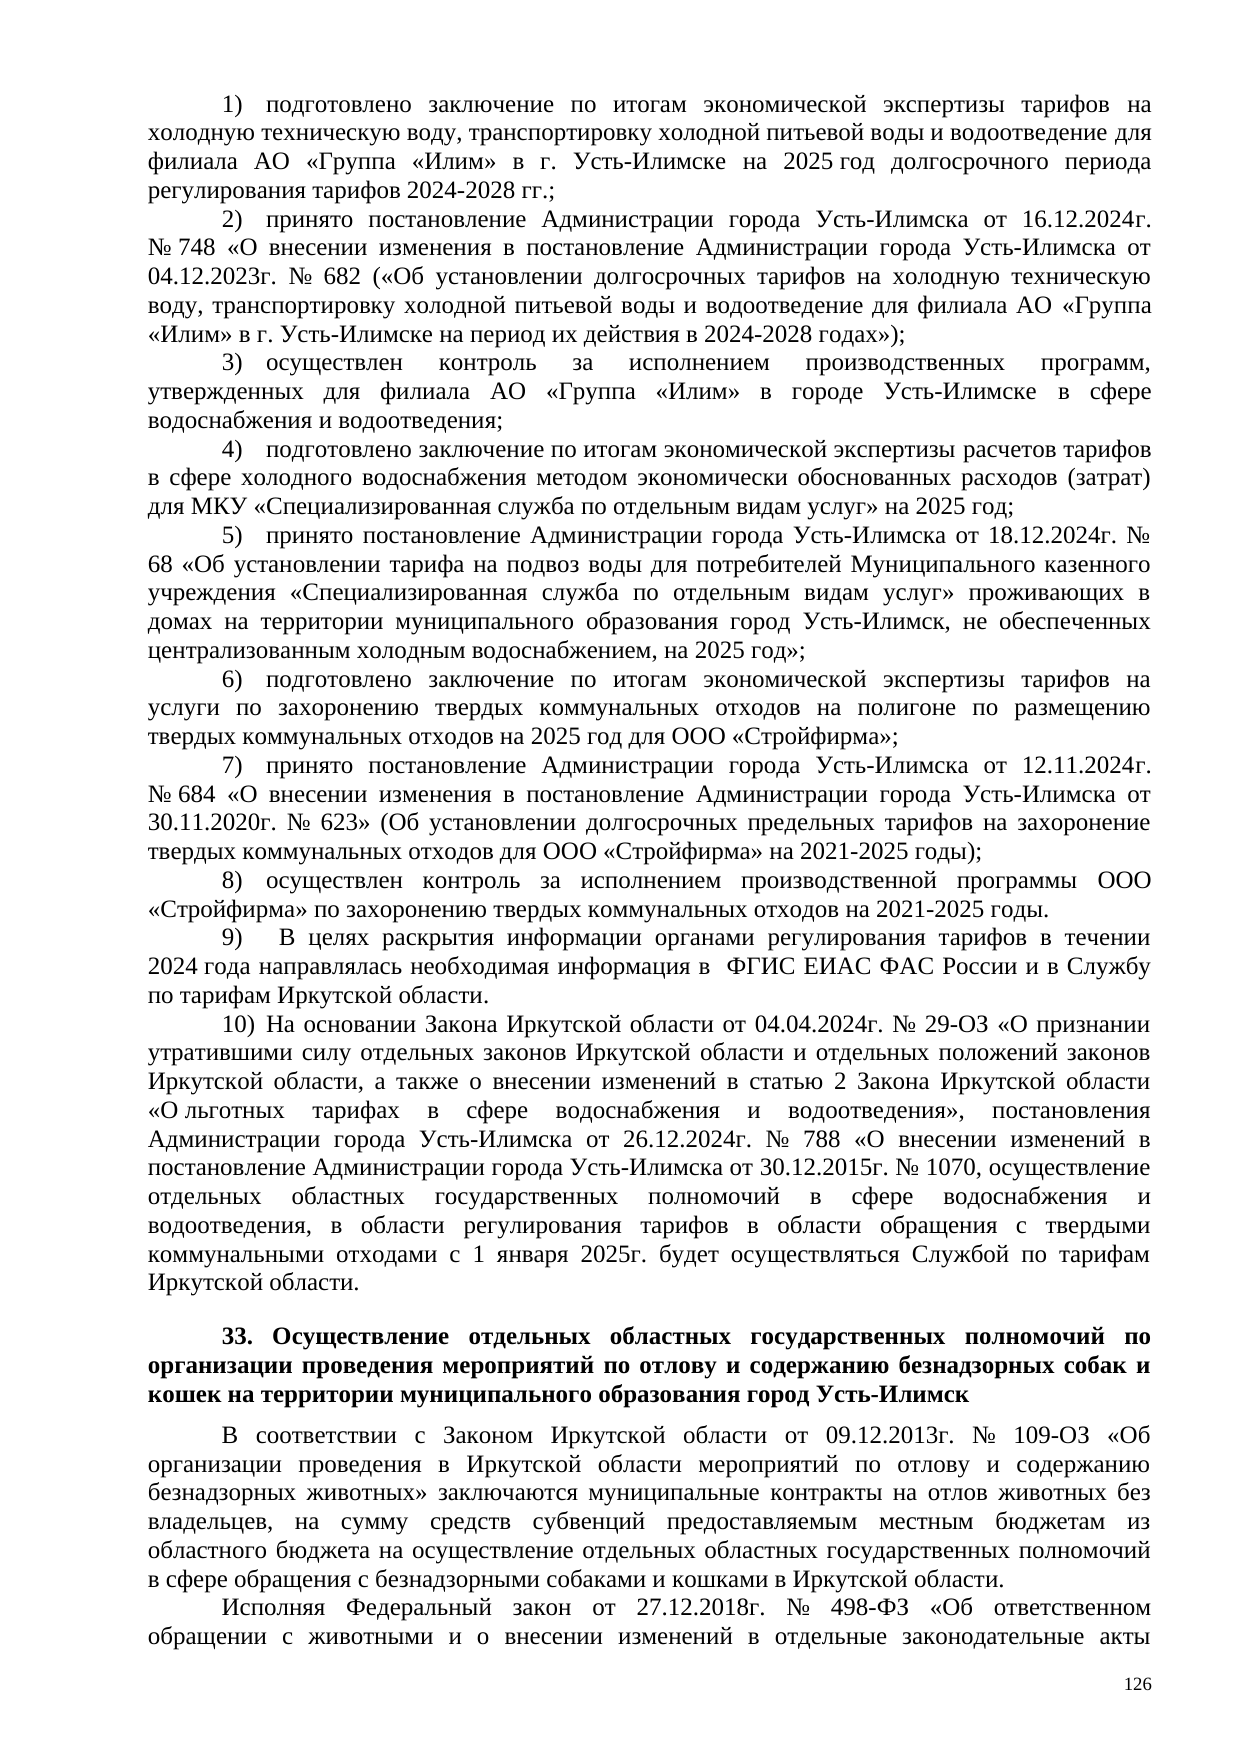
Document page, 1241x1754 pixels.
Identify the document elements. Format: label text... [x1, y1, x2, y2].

list принято постановление Администрации города Усть-Илимска от 16.12.2024г. № 748 «О внесении изменения в постановление Администрации города Усть-Илимска от 04.12.2023г. № 682 («Об установлении долгосрочных тарифов на холодную техническую воду, транспортировку холодной питьевой воды и водоотведение для филиала АО «Группа «Илим» в г. Усть-Илимске на период их действия в 2024-2028 годах»); [148, 204, 1152, 347]
list принято постановление Администрации города Усть-Илимска от 12.11.2024г. № 684 «О внесении изменения в постановление Администрации города Усть-Илимска от 30.11.2020г. № 623» (Об установлении долгосрочных предельных тарифов на захоронение твердых коммунальных отходов для ООО «Стройфирма» на 2021-2025 годы); [148, 750, 1152, 865]
list осуществлен контроль за исполнением производственной программы ООО «Стройфирма» по захоронению твердых коммунальных отходов на 2021-2025 годы. [148, 865, 1152, 922]
list подготовлено заключение по итогам экономической экспертизы расчетов тарифов в сфере холодного водоснабжения методом экономически обоснованных расходов (затрат) для МКУ «Специализированная служба по отдельным видам услуг» на 2025 год; [148, 434, 1152, 520]
list В целях раскрытия информации органами регулирования тарифов в течении 2024 года направлялась необходимая информация в ФГИС ЕИАС ФАС России и в Службу по тарифам Иркутской области. [148, 922, 1152, 1009]
list осуществлен контроль за исполнением производственных программ, утвержденных для филиала АО «Группа «Илим» в городе Усть-Илимске в сфере водоснабжения и водоотведения; [148, 347, 1152, 434]
list подготовлено заключение по итогам экономической экспертизы тарифов на холодную техническую воду, транспортировку холодной питьевой воды и водоотведение для филиала АО «Группа «Илим» в г. Усть-Илимске на 2025 год долгосрочного периода регулирования тарифов 2024-2028 гг.; [148, 89, 1152, 204]
subtitle 33. Осуществление отдельных областных государственных полномочий по организации проведения мероприятий по отлову и содержанию безнадзорных собак и кошек на территории муниципального образования город Усть-Илимск [148, 1321, 1152, 1407]
list подготовлено заключение по итогам экономической экспертизы тарифов на услуги по захоронению твердых коммунальных отходов на полигоне по размещению твердых коммунальных отходов на 2025 год для ООО «Стройфирма»; [148, 664, 1152, 750]
list На основании Закона Иркутской области от 04.04.2024г. № 29-ОЗ «О признании утратившими силу отдельных законов Иркутской области и отдельных положений законов Иркутской области, а также о внесении изменений в статью 2 Закона Иркутской области «О льготных тарифах в сфере водоснабжения и водоотведения», постановления Администрации города Усть-Илимска от 26.12.2024г. № 788 «О внесении изменений в постановление Администрации города Усть-Илимска от 30.12.2015г. № 1070, осуществление отдельных областных государственных полномочий в сфере водоснабжения и водоотведения, в области регулирования тарифов в области обращения с твердыми коммунальными отходами с 1 января 2025г. будет осуществляться Службой по тарифам Иркутской области. [148, 1009, 1152, 1296]
list принято постановление Администрации города Усть-Илимска от 18.12.2024г. № 68 «Об установлении тарифа на подвоз воды для потребителей Муниципального казенного учреждения «Специализированная служба по отдельным видам услуг» проживающих в домах на территории муниципального образования город Усть-Илимск, не обеспеченных централизованным холодным водоснабжением, на 2025 год»; [148, 520, 1152, 664]
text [148, 1592, 1152, 1650]
text В соответствии с Законом Иркутской области от 09.12.2013г. № 109-ОЗ «Об организации проведения в Иркутской области мероприятий по отлову и содержанию безнадзорных животных» заключаются муниципальные контракты на отлов животных без владельцев, на сумму средств субвенций предоставляемым местным бюджетам из областного бюджета на осуществление отдельных областных государственных полномочий в сфере обращения с безнадзорными собаками и кошками в Иркутской области. [148, 1420, 1152, 1592]
